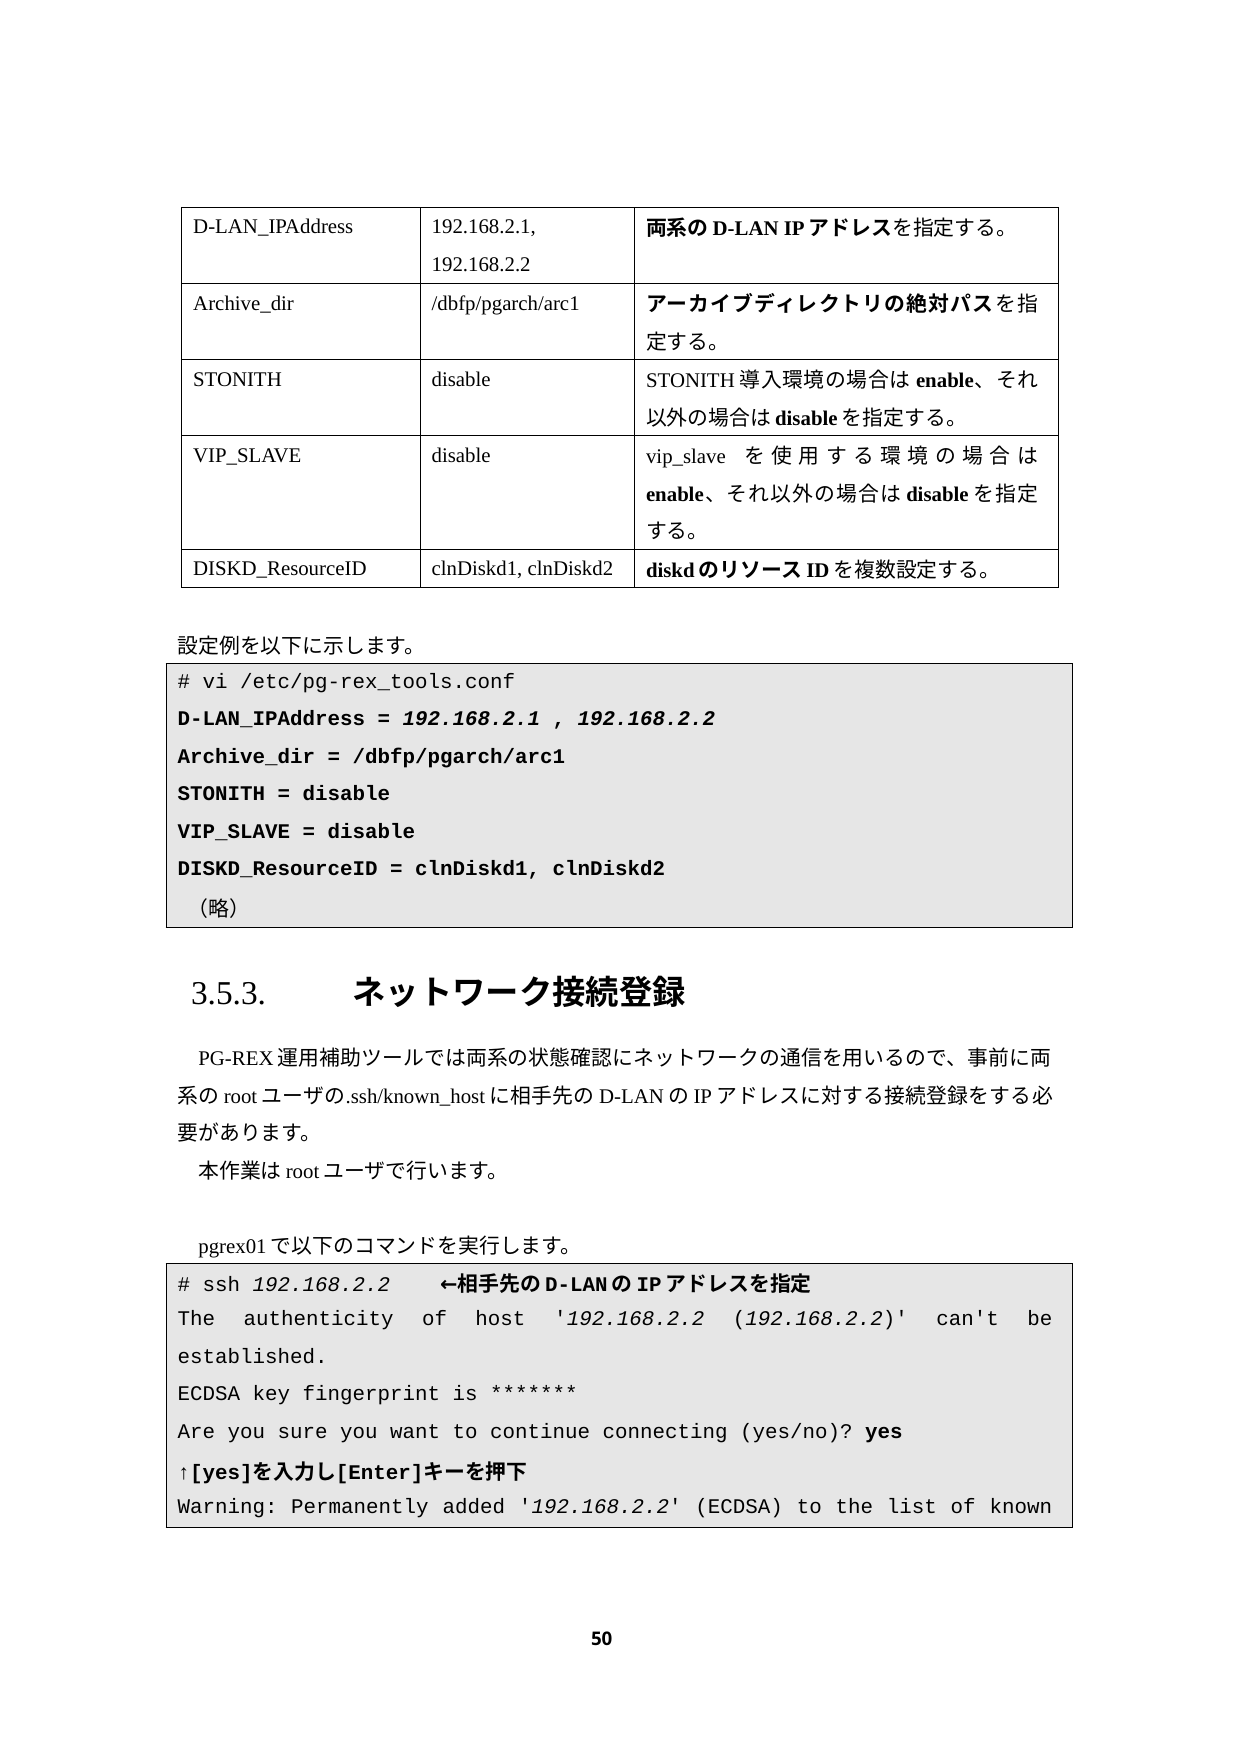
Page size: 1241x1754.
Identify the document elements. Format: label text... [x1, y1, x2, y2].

text 本作業はrootユーザで行います。 [177, 1151, 1054, 1188]
text PG-REX運用補助ツールでは両系の状態確認にネットワークの通信を用いるので、事前に両系のrootユーザの.ssh/known_hostに相手先のD-LANのIPアドレスに対する接続登録をする必要があります。 [177, 1038, 1054, 1151]
table_cell DISKD_ResourceID [182, 550, 420, 587]
table_cell D-LAN_IPAddress [182, 208, 420, 283]
table_cell 192.168.2.1, 192.168.2.2 [421, 208, 634, 283]
table_cell vip_slave を使用する環境の場合はenable、それ以外の場合はdisableを指定する。 [635, 436, 1058, 548]
text pgrex01で以下のコマンドを実行します。 [177, 1226, 1054, 1263]
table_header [167, 1264, 1072, 1527]
table_header # vi /etc/pg-rex_tools.conf D-LAN_IPAddress = 192.168.2.1 , 192.168.2.2 Archive_dir = /dbfp/pgarch/arc1 STONITH = disable VIP_SLAVE = disable DISKD_ResourceID = clnDiskd1, clnDiskd2 （略） [167, 664, 1072, 927]
table_cell diskdのリソースIDを複数設定する。 [635, 550, 1058, 587]
table_cell /dbfp/pgarch/arc1 [421, 284, 634, 359]
table_cell VIP_SLAVE [182, 436, 420, 548]
table_cell アーカイブディレクトリの絶対パスを指定する。 [635, 284, 1058, 359]
table_cell STONITH [182, 360, 420, 435]
table_cell clnDiskd1, clnDiskd2 [421, 550, 634, 587]
table_cell Archive_dir [182, 284, 420, 359]
table_cell STONITH導入環境の場合はenable、それ以外の場合はdisableを指定する。 [635, 360, 1058, 435]
subtitle ネットワーク接続登録 [191, 953, 1063, 1028]
table_cell disable [421, 436, 634, 548]
table_cell disable [421, 360, 634, 435]
table_cell 両系のD-LAN IPアドレスを指定する。 [635, 208, 1058, 283]
text 設定例を以下に示します。 [177, 626, 1063, 663]
